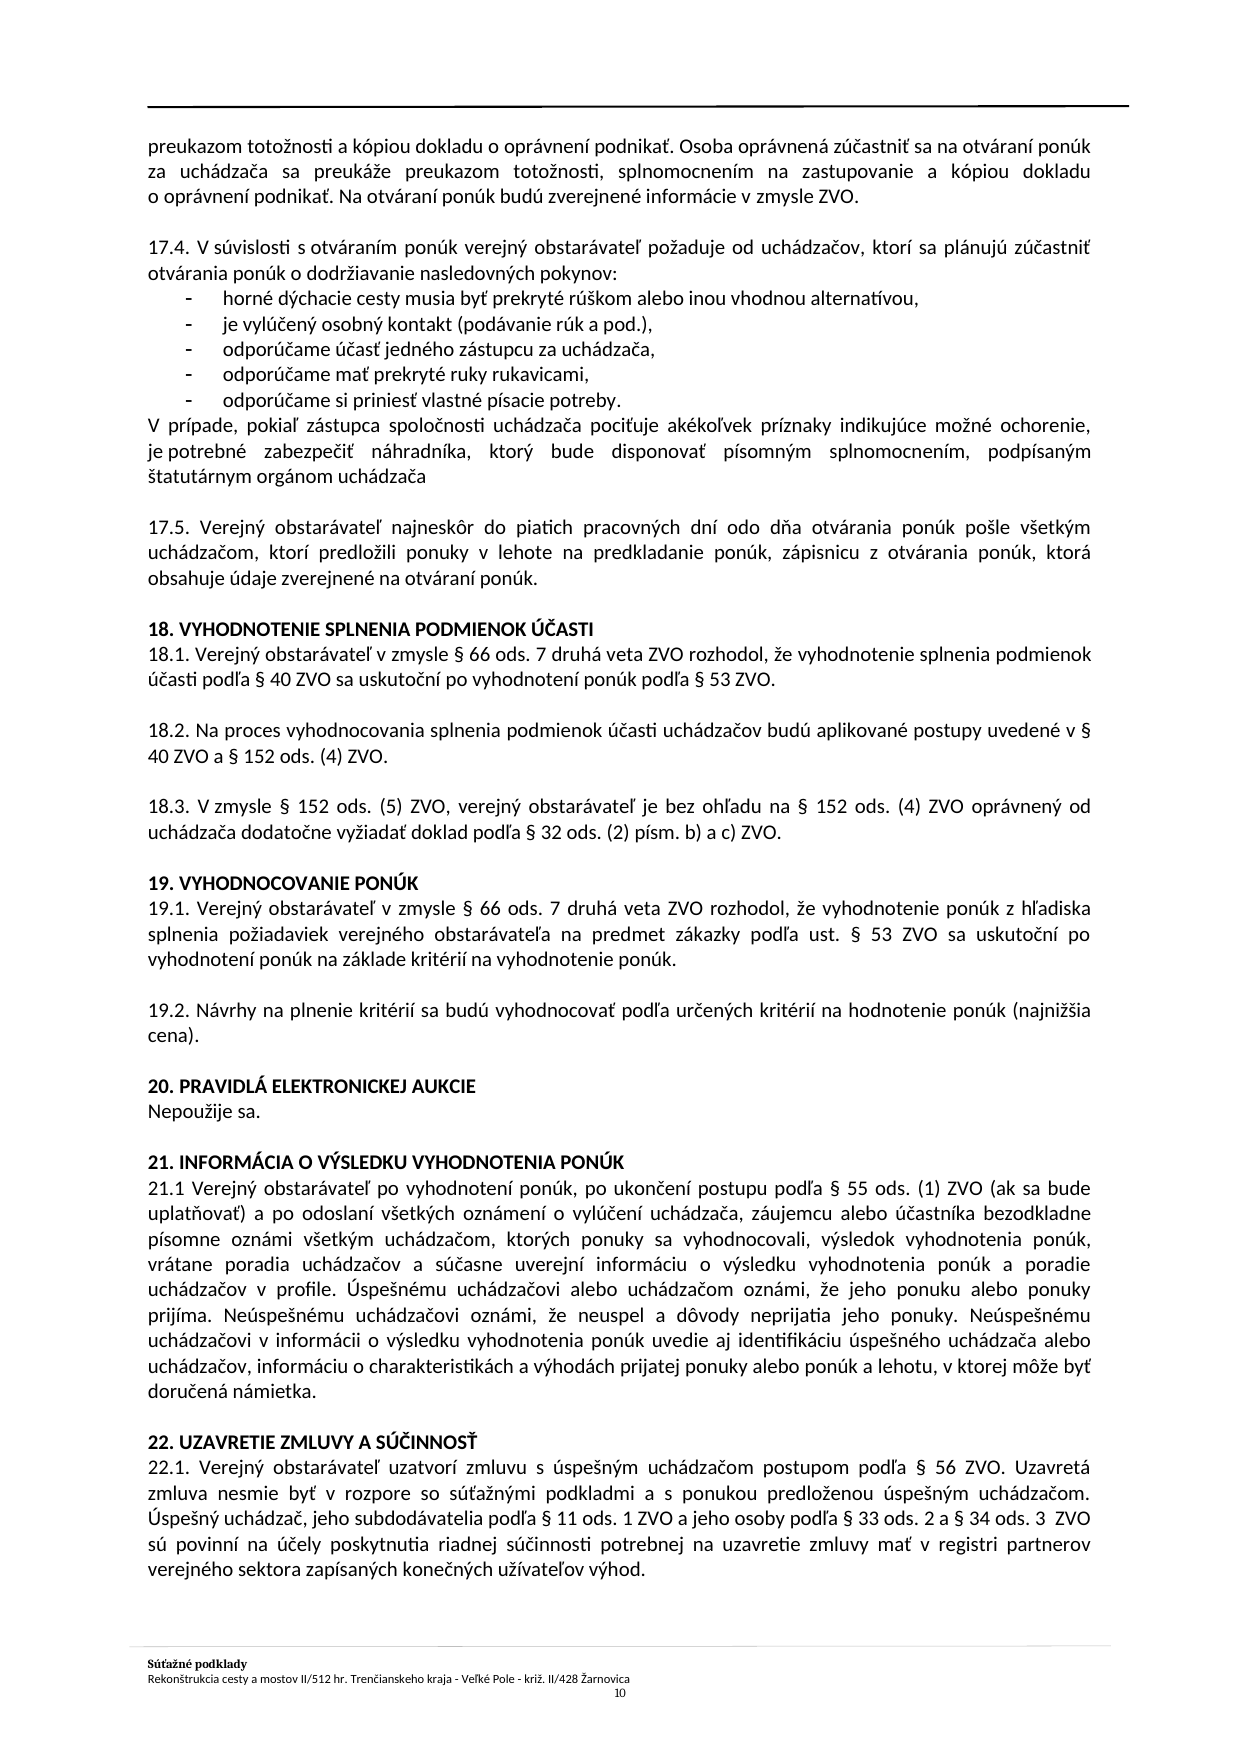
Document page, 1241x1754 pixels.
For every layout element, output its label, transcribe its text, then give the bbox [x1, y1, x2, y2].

text 22.1. Verejný obstarávateľ uzatvorí zmluvu s úspešným uchádzačom postupom podľa § 56 ZVO. Uzavretá zmluva nesmie byť v rozpore so súťažnými podkladmi a s ponukou predloženou úspešným uchádzačom. Úspešný uchádzač, jeho subdodávatelia podľa § 11 ods. 1 ZVO a jeho osoby podľa § 33 ods. 2 a § 34 ods. 3 ZVO sú povinní na účely poskytnutia riadnej súčinnosti potrebnej na uzavretie zmluvy mať v registri partnerov verejného sektora zapísaných konečných užívateľov výhod. [148, 1454, 1092, 1582]
subtitle 18.2. Na proces vyhodnocovania splnenia podmienok účasti uchádzačov budú aplikované postupy uvedené v § 40 ZVO a § 152 ods. (4) ZVO. [148, 717, 1092, 768]
text 17.4. V súvislosti s otváraním ponúk verejný obstarávateľ požaduje od uchádzačov, ktorí sa plánujú zúčastniť otvárania ponúk o dodržiavanie nasledovných pokynov: [148, 234, 1092, 285]
text 21. INFORMÁCIA O VÝSLEDKU VYHODNOTENIA PONÚK [148, 1149, 1092, 1175]
list odporúčame mať prekryté ruky rukavicami, [185, 362, 1092, 387]
text V prípade, pokiaľ zástupca spoločnosti uchádzača pociťuje akékoľvek príznaky indikujúce možné ochorenie, je potrebné zabezpečiť náhradníka, ktorý bude disponovať písomným splnomocnením, podpísaným štatutárnym orgánom uchádzača [148, 412, 1092, 489]
text 20. PRAVIDLÁ ELEKTRONICKEJ AUKCIE [148, 1073, 1092, 1099]
list horné dýchacie cesty musia byť prekryté rúškom alebo inou vhodnou alternatívou, [185, 285, 1092, 311]
text Nepoužije sa. [148, 1099, 1092, 1124]
text 17.5. Verejný obstarávateľ najneskôr do piatich pracovných dní odo dňa otvárania ponúk pošle všetkým uchádzačom, ktorí predložili ponuky v lehote na predkladanie ponúk, zápisnicu z otvárania ponúk, ktorá obsahuje údaje zverejnené na otváraní ponúk. [148, 514, 1092, 590]
text 19.2. Návrhy na plnenie kritérií sa budú vyhodnocovať podľa určených kritérií na hodnotenie ponúk (najnižšia cena). [148, 997, 1092, 1048]
text 19.1. Verejný obstarávateľ v zmysle § 66 ods. 7 druhá veta ZVO rozhodol, že vyhodnotenie ponúk z hľadiska splnenia požiadaviek verejného obstarávateľa na predmet zákazky podľa ust. § 53 ZVO sa uskutoční po vyhodnotení ponúk na základe kritérií na vyhodnotenie ponúk. [148, 895, 1092, 972]
text 18.3. V zmysle § 152 ods. (5) ZVO, verejný obstarávateľ je bez ohľadu na § 152 ods. (4) ZVO oprávnený od uchádzača dodatočne vyžiadať doklad podľa § 32 ods. (2) písm. b) a c) ZVO. [148, 794, 1092, 844]
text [148, 133, 1092, 209]
list odporúčame účasť jedného zástupcu za uchádzača, [185, 336, 1092, 362]
text 21.1 Verejný obstarávateľ po vyhodnotení ponúk, po ukončení postupu podľa § 55 ods. (1) ZVO (ak sa bude uplatňovať) a po odoslaní všetkých oznámení o vylúčení uchádzača, záujemcu alebo účastníka bezodkladne písomne oznámi všetkým uchádzačom, ktorých ponuky sa vyhodnocovali, výsledok vyhodnotenia ponúk, vrátane poradia uchádzačov a súčasne uverejní informáciu o výsledku vyhodnotenia ponúk a poradie uchádzačov v profile. Úspešnému uchádzačovi alebo uchádzačom oznámi, že jeho ponuku alebo ponuky prijíma. Neúspešnému uchádzačovi oznámi, že neuspel a dôvody neprijatia jeho ponuky. Neúspešnému uchádzačovi v informácii o výsledku vyhodnotenia ponúk uvedie aj identifikáciu úspešného uchádzača alebo uchádzačov, informáciu o charakteristikách a výhodách prijatej ponuky alebo ponúk a lehotu, v ktorej môže byť doručená námietka. [148, 1175, 1092, 1404]
text 19. VYHODNOCOVANIE PONÚK [148, 870, 1092, 895]
text 22. UZAVRETIE ZMLUVY A SÚČINNOSŤ [148, 1429, 1092, 1454]
subtitle 18.1. Verejný obstarávateľ v zmysle § 66 ods. 7 druhá veta ZVO rozhodol, že vyhodnotenie splnenia podmienok účasti podľa § 40 ZVO sa uskutoční po vyhodnotení ponúk podľa § 53 ZVO. [148, 641, 1092, 692]
list odporúčame si priniesť vlastné písacie potreby. [185, 387, 1092, 412]
list je vylúčený osobný kontakt (podávanie rúk a pod.), [185, 311, 1092, 336]
text 18. VYHODNOTENIE SPLNENIA PODMIENOK ÚČASTI [148, 616, 1092, 641]
